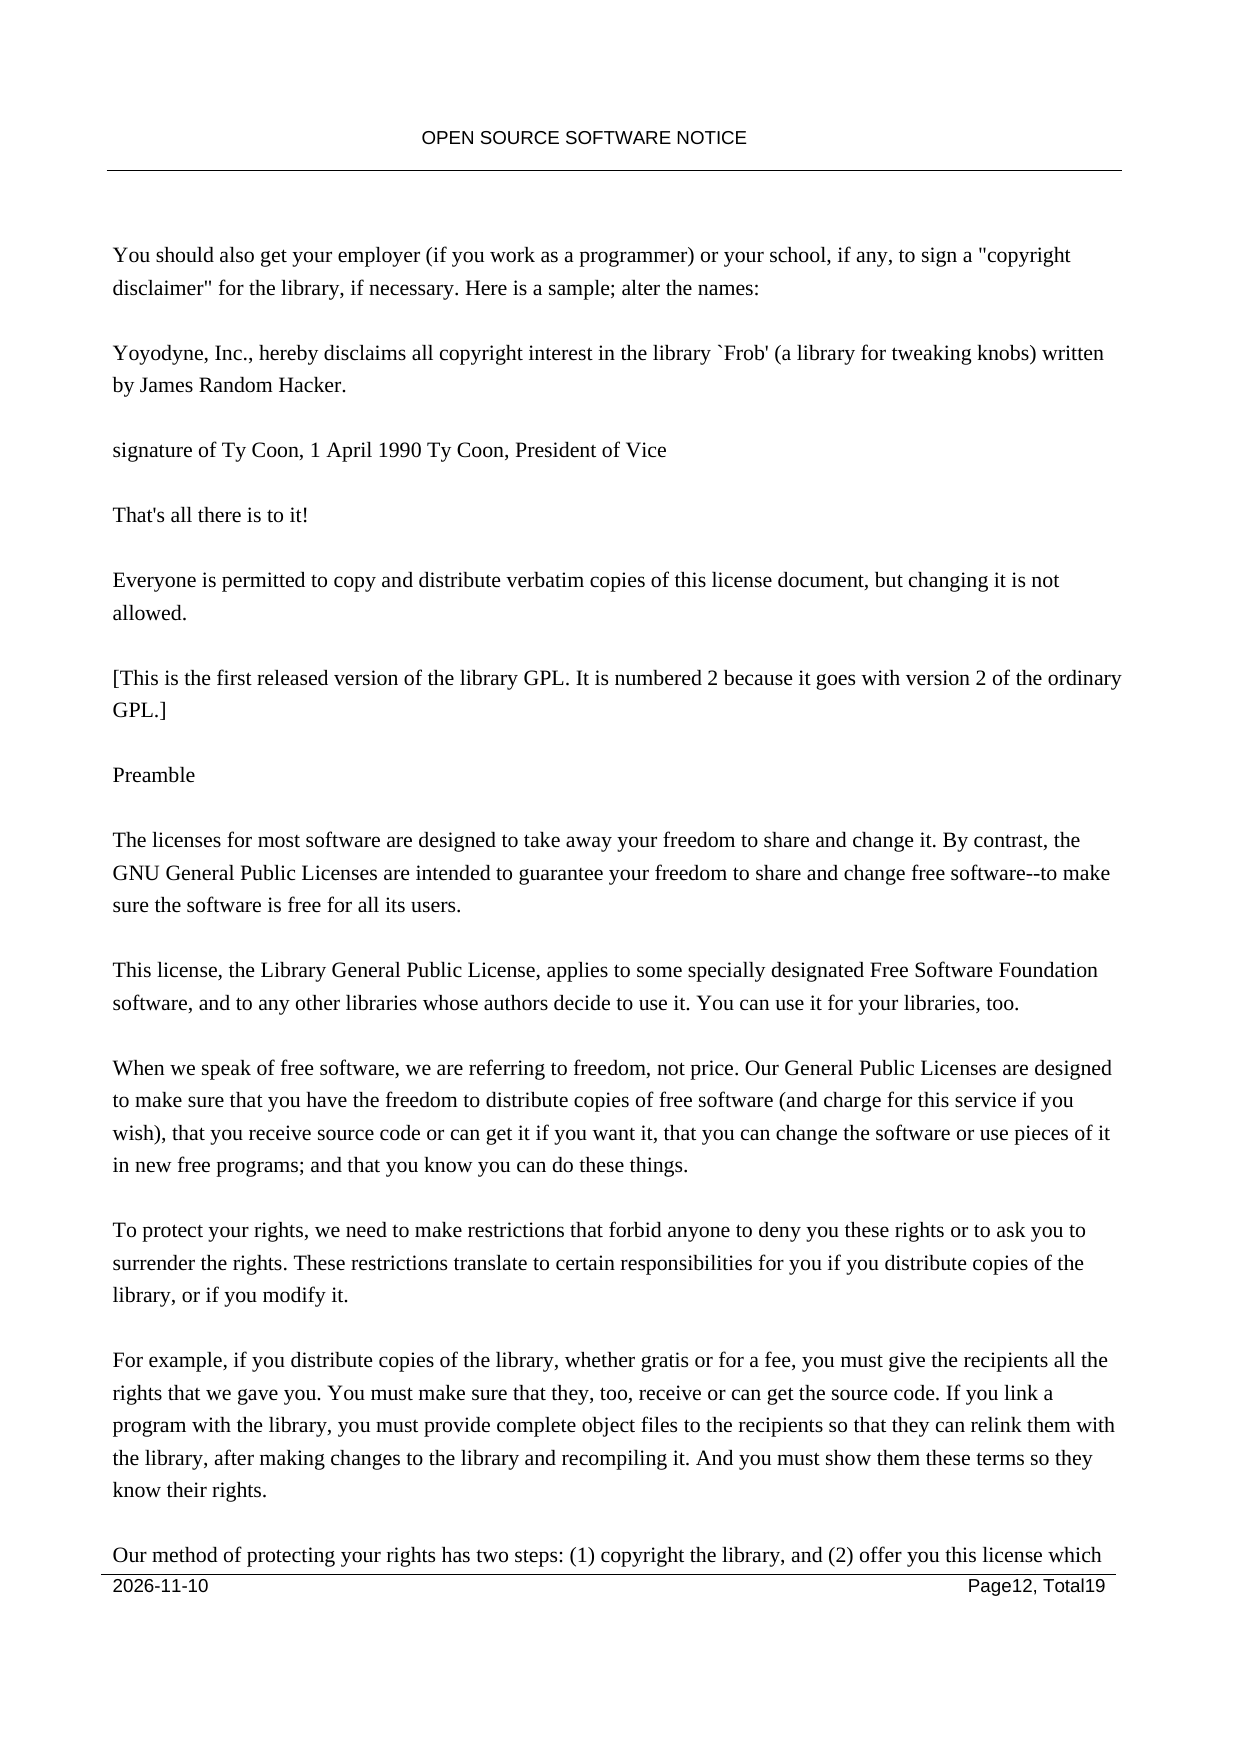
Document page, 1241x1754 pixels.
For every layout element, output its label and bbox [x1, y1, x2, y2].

text [112, 206, 1128, 1571]
